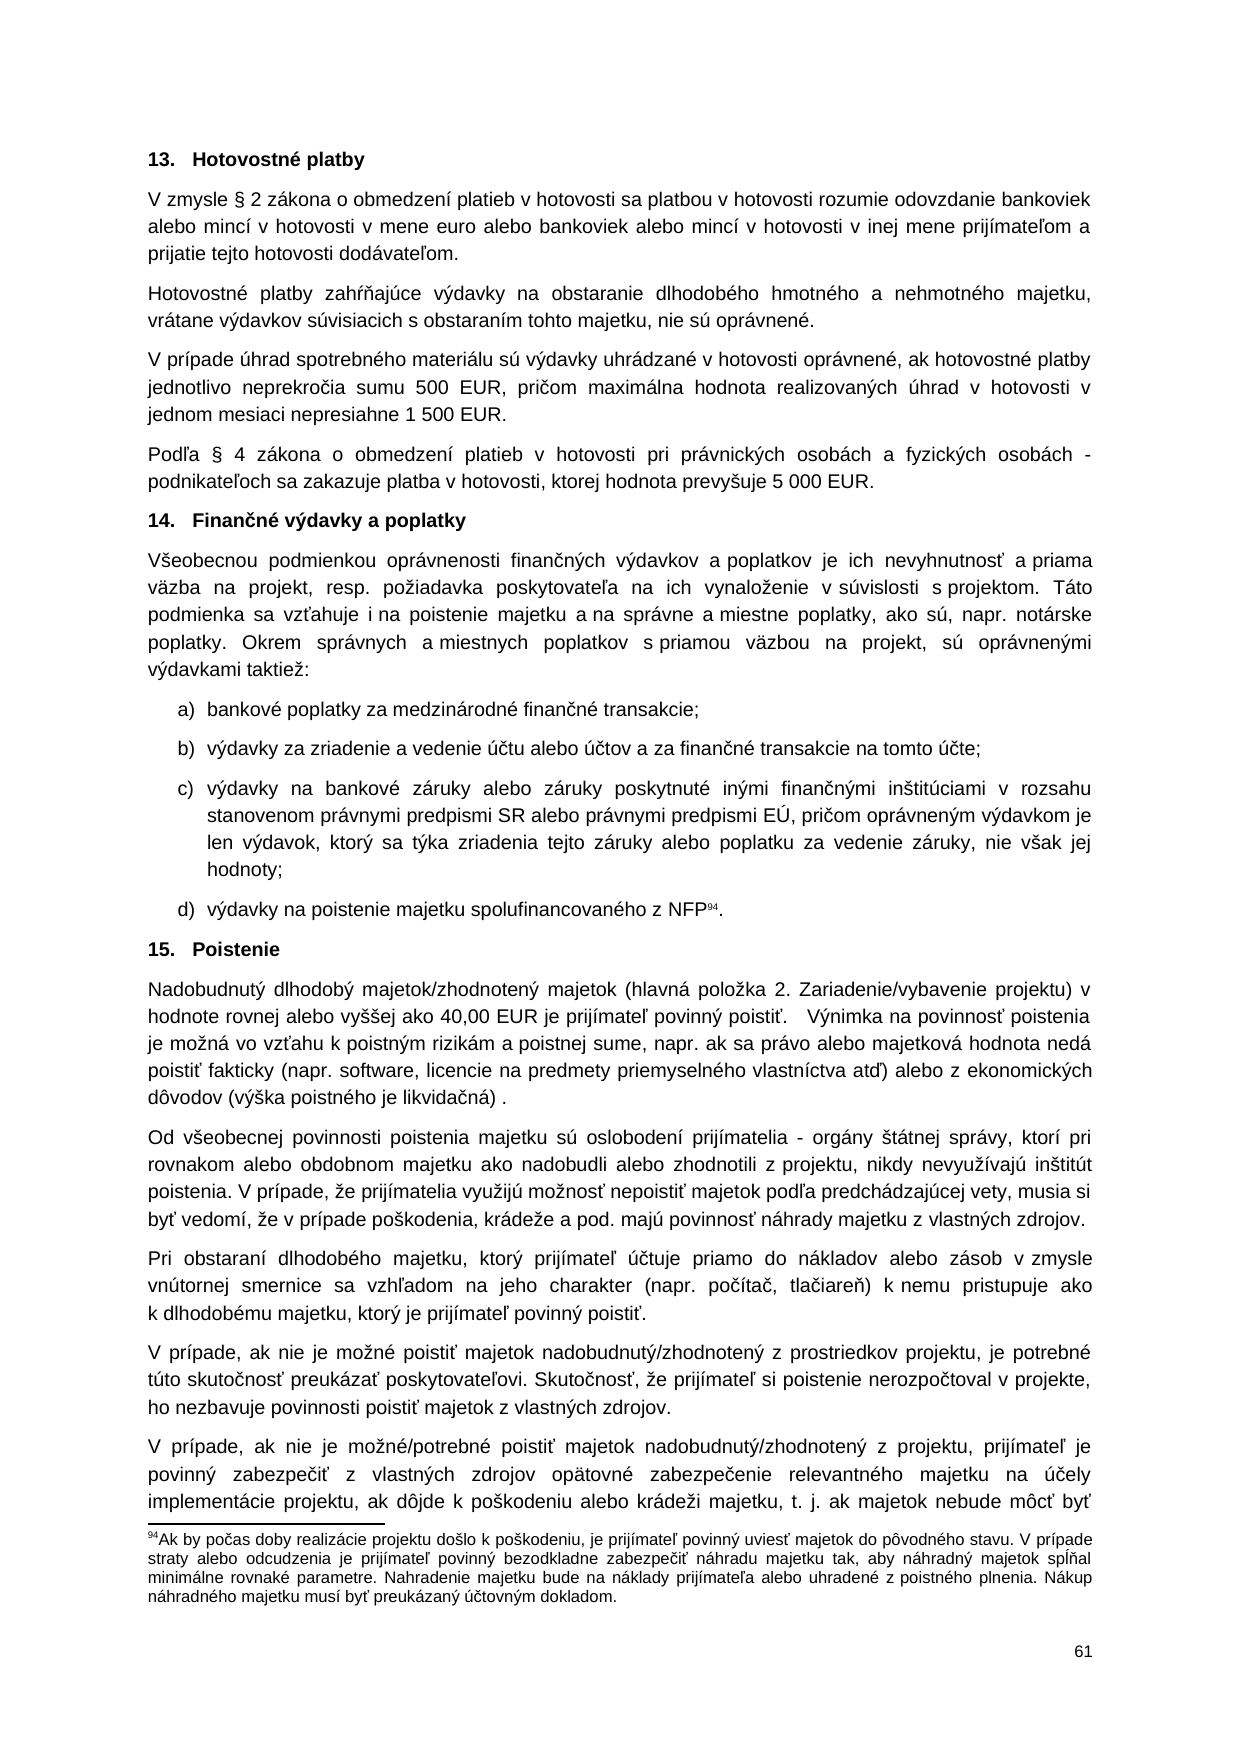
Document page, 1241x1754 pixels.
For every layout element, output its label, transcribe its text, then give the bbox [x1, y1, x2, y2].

text Od všeobecnej povinnosti poistenia majetku sú oslobodení prijímatelia - orgány štátnej správy, ktorí pri rovnakom alebo obdobnom majetku ako nadobudli alebo zhodnotili z projektu, nikdy nevyužívajú inštitút poistenia. V prípade, že prijímatelia využijú možnosť nepoistiť majetok podľa predchádzajúcej vety, musia si byť vedomí, že v prípade poškodenia, krádeže a pod. majú povinnosť náhrady majetku z vlastných zdrojov. [148, 1126, 1092, 1230]
list bankové poplatky za medzinárodné finančné transakcie; [177, 697, 1092, 720]
text Nadobudnutý dlhodobý majetok/zhodnotený majetok (hlavná položka 2. Zariadenie/vybavenie projektu) v hodnote rovnej alebo vyššej ako 40,00 EUR je prijímateľ povinný poistiť. Výnimka na povinnosť poistenia je možná vo vzťahu k poistným rizikám a poistnej sume, napr. ak sa právo alebo majetková hodnota nedá poistiť fakticky (napr. software, licencie na predmety priemyselného vlastníctva atď) alebo z ekonomických dôvodov (výška poistného je likvidačná) . [148, 977, 1092, 1109]
list V prípade, ak nie je možné poistiť majetok nadobudnutý/zhodnotený z prostriedkov projektu, je potrebné túto skutočnosť preukázať poskytovateľovi. Skutočnosť, že prijímateľ si poistenie nerozpočtoval v projekte, ho nezbavuje povinnosti poistiť majetok z vlastných zdrojov. [148, 1341, 1092, 1418]
list Finančné výdavky a poplatky [148, 509, 1092, 532]
list Pri obstaraní dlhodobého majetku, ktorý prijímateľ účtuje priamo do nákladov alebo zásob v zmysle vnútornej smernice sa vzhľadom na jeho charakter (napr. počítač, tlačiareň) k nemu pristupuje ako k dlhodobému majetku, ktorý je prijímateľ povinný poistiť. [148, 1247, 1092, 1324]
list Hotovostné platby [148, 148, 1092, 170]
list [148, 1435, 1092, 1512]
list výdavky na poistenie majetku spolufinancovaného z NFP. [177, 898, 1092, 921]
text Hotovostné platby zahŕňajúce výdavky na obstaranie dlhodobého hmotného a nehmotného majetku, vrátane výdavkov súvisiacich s obstaraním tohto majetku, nie sú oprávnené. [148, 281, 1092, 331]
list výdavky na bankové záruky alebo záruky poskytnuté inými finančnými inštitúciami v rozsahu stanovenom právnymi predpismi SR alebo právnymi predpismi EÚ, pričom oprávneným výdavkom je len výdavok, ktorý sa týka zriadenia tejto záruky alebo poplatku za vedenie záruky, nie však jej hodnoty; [177, 777, 1092, 881]
text V zmysle § 2 zákona o obmedzení platieb v hotovosti sa platbou v hotovosti rozumie odovzdanie bankoviek alebo mincí v hotovosti v mene euro alebo bankoviek alebo mincí v hotovosti v inej mene prijímateľom a prijatie tejto hotovosti dodávateľom. [148, 187, 1092, 264]
text Podľa § 4 zákona o obmedzení platieb v hotovosti pri právnických osobách a fyzických osobách - podnikateľoch sa zakazuje platba v hotovosti, ktorej hodnota prevyšuje 5 000 EUR. [148, 442, 1092, 492]
list výdavky za zriadenie a vedenie účtu alebo účtov a za finančné transakcie na tomto účte; [177, 737, 1092, 760]
text Všeobecnou podmienkou oprávnenosti finančných výdavkov a poplatkov je ich nevyhnutnosť a priama väzba na projekt, resp. požiadavka poskytovateľa na ich vynaloženie v súvislosti s projektom. Táto podmienka sa vzťahuje i na poistenie majetku a na správne a miestne poplatky, ako sú, napr. notárske poplatky. Okrem správnych a miestnych poplatkov s priamou väzbou na projekt, sú oprávnenými výdavkami taktiež: [148, 549, 1092, 680]
text V prípade úhrad spotrebného materiálu sú výdavky uhrádzané v hotovosti oprávnené, ak hotovostné platby jednotlivo neprekročia sumu 500 EUR, pričom maximálna hodnota realizovaných úhrad v hotovosti v jednom mesiaci nepresiahne 1 500 EUR. [148, 348, 1092, 425]
list Poistenie [148, 938, 1092, 960]
